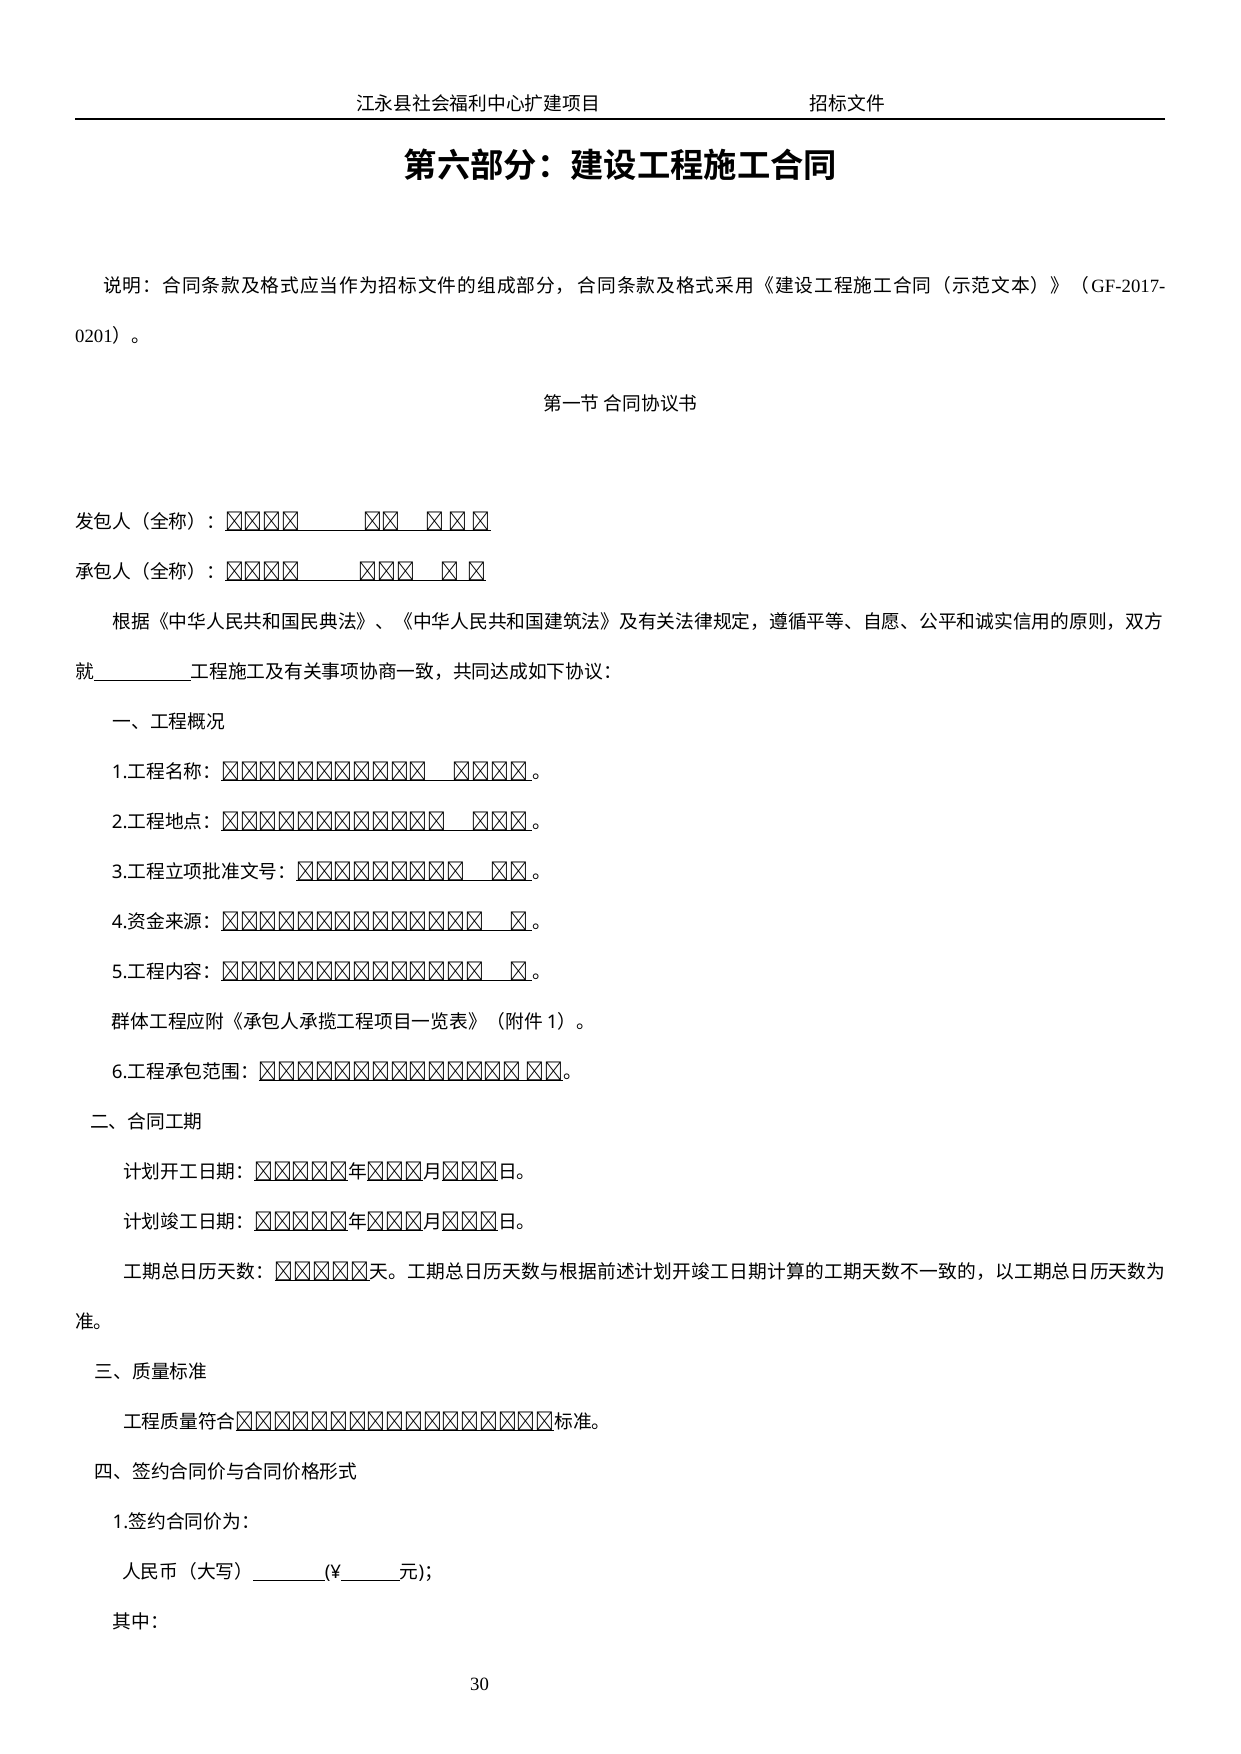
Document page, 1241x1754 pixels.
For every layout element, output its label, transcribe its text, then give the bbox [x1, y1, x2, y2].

text 人民币（大写） (¥ 元)； [75, 1538, 1165, 1588]
text 根据《中华人民共和国民典法》、《中华人民共和国建筑法》及有关法律规定，遵循平等、自愿、公平和诚实信用的原则，双方就 工程施工及有关事项协商一致，共同达成如下协议： [75, 588, 1165, 688]
text 发包人（全称）：     [75, 488, 1165, 538]
text 群体工程应附《承包人承揽工程项目一览表》（附件1）。 [75, 988, 1165, 1038]
text 1.工程名称：  。 [75, 738, 1165, 788]
text 工程质量符合标准。 [75, 1388, 1165, 1438]
text 其中： [75, 1588, 1165, 1638]
text 计划开工日期：年月日。 [75, 1138, 1165, 1188]
text 第六部分：建设工程施工合同 [75, 144, 1165, 186]
text 工期总日历天数：天。工期总日历天数与根据前述计划开竣工日期计算的工期天数不一致的，以工期总日历天数为准。 [75, 1238, 1165, 1338]
text 6.工程承包范围： 。 [75, 1038, 1165, 1088]
text 5.工程内容：  。 [75, 938, 1165, 988]
text 1.签约合同价为： [75, 1488, 1165, 1538]
text 三、质量标准 [75, 1338, 1165, 1388]
text 说明：合同条款及格式应当作为招标文件的组成部分，合同条款及格式采用《建设工程施工合同（示范文本）》（GF-2017-0201）。 [75, 253, 1165, 353]
text 一、工程概况 [75, 688, 1165, 738]
text 4.资金来源：  。 [75, 888, 1165, 938]
subtitle 第一节 合同协议书 [75, 388, 1165, 415]
text 二、合同工期 [75, 1088, 1165, 1138]
text 计划竣工日期：年月日。 [75, 1188, 1165, 1238]
text 四、签约合同价与合同价格形式 [75, 1438, 1165, 1488]
text 3.工程立项批准文号：  。 [75, 838, 1165, 888]
text 2.工程地点：  。 [75, 788, 1165, 838]
text 承包人（全称）：    [75, 538, 1165, 588]
